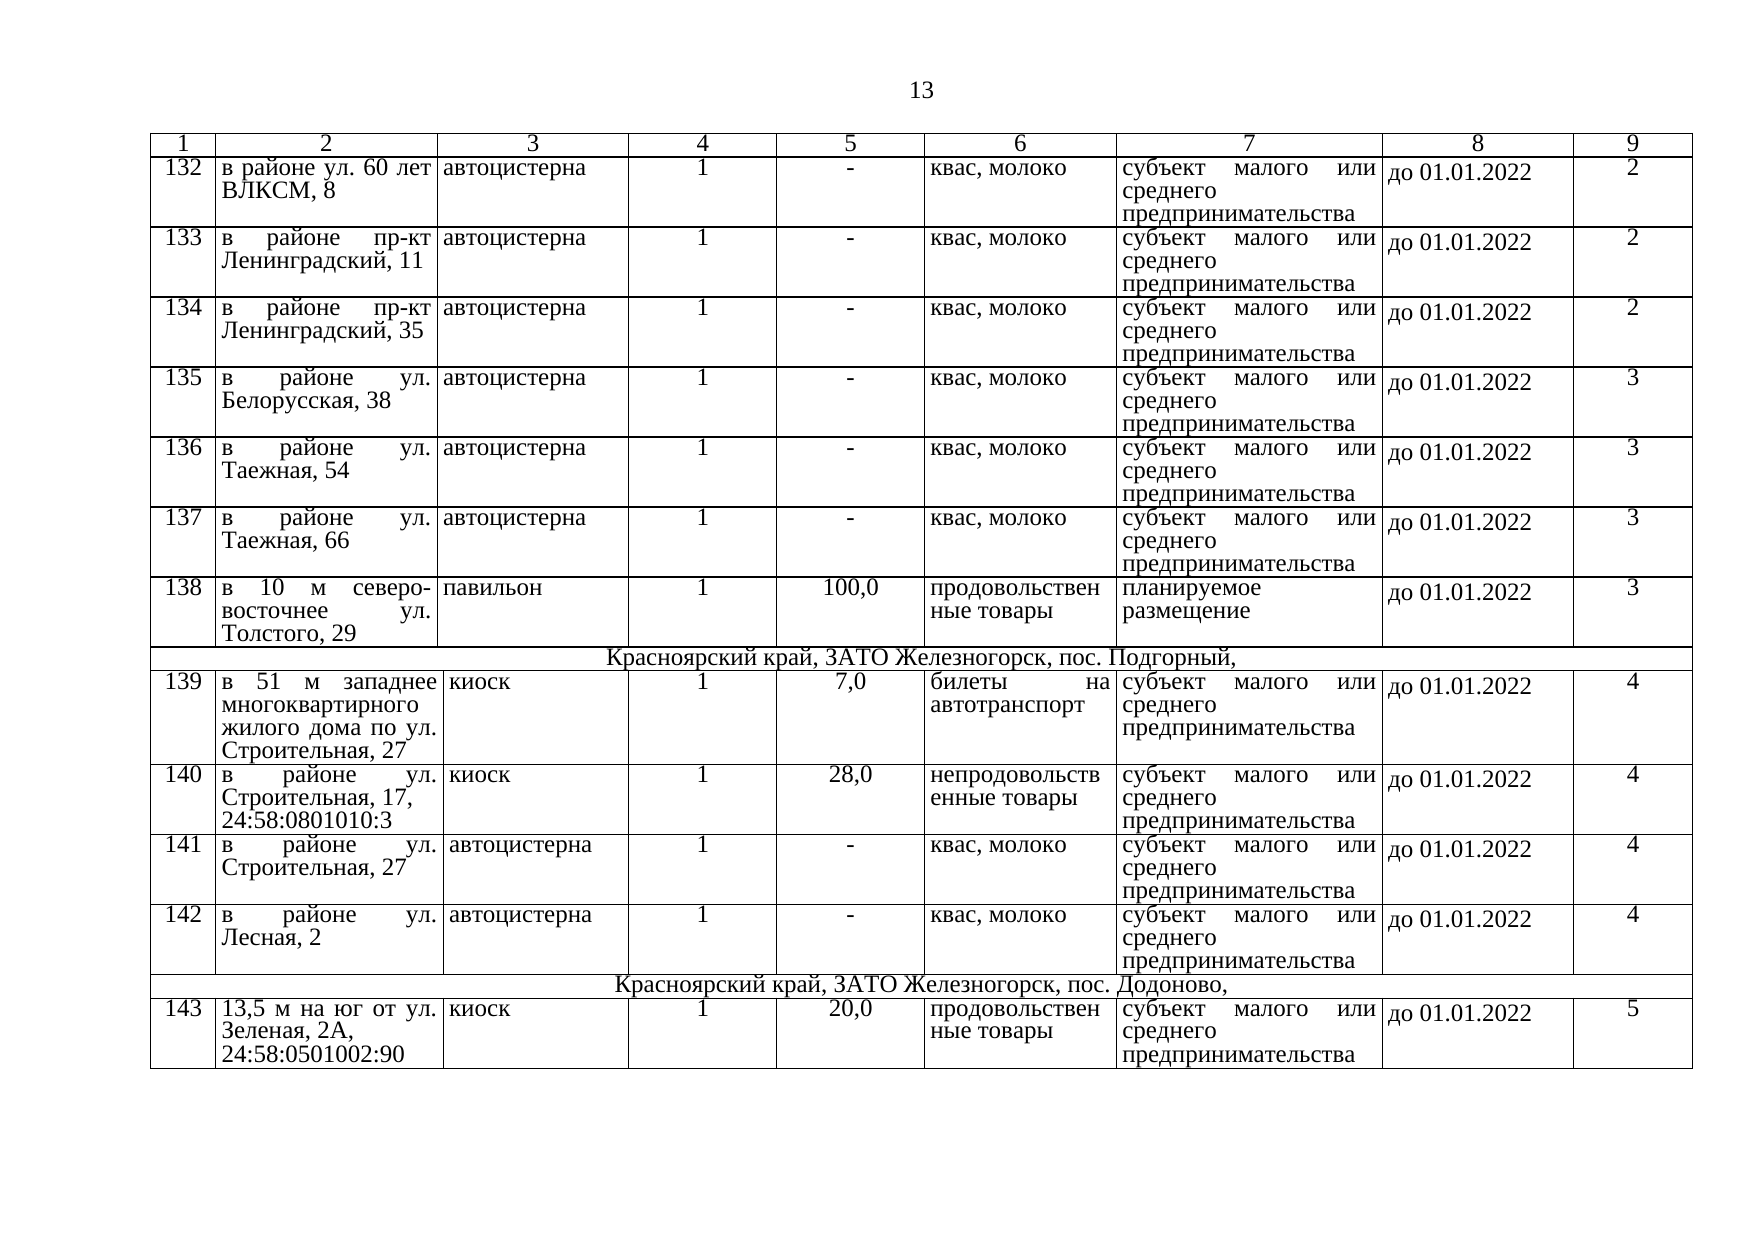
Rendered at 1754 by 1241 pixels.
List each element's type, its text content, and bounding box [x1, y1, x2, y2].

table_cell 1 [629, 835, 776, 903]
table_cell субъект малого или среднего предпринимательства [1117, 438, 1382, 506]
table_cell 143 [151, 999, 215, 1067]
table_header 2 [216, 134, 437, 156]
table_cell до 01.01.2022 [1383, 765, 1573, 833]
table_header 8 [1383, 134, 1573, 156]
table_cell автоцистерна [438, 158, 628, 226]
table_cell до 01.01.2022 [1383, 298, 1573, 366]
table_cell 135 [151, 368, 215, 436]
table_cell 141 [151, 835, 215, 903]
table_cell квас, молоко [925, 438, 1116, 506]
table_cell 3 [1574, 368, 1692, 436]
table_cell субъект малого или среднего предпринимательства [1117, 298, 1382, 366]
table_cell - [777, 228, 924, 296]
table_header 7 [1117, 134, 1382, 156]
table_cell 1 [629, 438, 776, 506]
table_cell - [777, 368, 924, 436]
table_cell павильон [438, 578, 628, 646]
table_cell - [777, 905, 924, 973]
table_cell до 01.01.2022 [1383, 438, 1573, 506]
table_cell 1 [629, 508, 776, 576]
table_cell субъект малого или среднего предпринимательства [1117, 835, 1382, 903]
table_cell 4 [1574, 671, 1692, 763]
table_cell в районе ул. Строительная, 17, 24:58:0801010:3 [216, 765, 443, 833]
table_cell субъект малого или среднего предпринимательства [1117, 508, 1382, 576]
table_cell в 51 м западнее многоквартирного жилого дома по ул. Строительная, 27 [216, 671, 443, 763]
table_cell киоск [444, 765, 628, 833]
table_cell до 01.01.2022 [1383, 228, 1573, 296]
table_cell 7,0 [777, 671, 924, 763]
table_cell в районе ул. Таежная, 54 [216, 438, 437, 506]
table_cell 4 [1574, 835, 1692, 903]
table_cell автоцистерна [438, 368, 628, 436]
table_cell автоцистерна [438, 508, 628, 576]
table_cell 1 [629, 765, 776, 833]
table_header 4 [629, 134, 776, 156]
table_cell 2 [1574, 158, 1692, 226]
table_cell - [777, 508, 924, 576]
table_cell до 01.01.2022 [1383, 835, 1573, 903]
table_cell до 01.01.2022 [1383, 905, 1573, 973]
table_cell 4 [1574, 905, 1692, 973]
table_cell в районе ул. Белорусская, 38 [216, 368, 437, 436]
table_cell 138 [151, 578, 215, 646]
table_cell в районе ул. Таежная, 66 [216, 508, 437, 576]
table_cell до 01.01.2022 [1383, 671, 1573, 763]
table_cell непродовольственные товары [925, 765, 1116, 833]
table_cell 13,5 м на юг от ул. Зеленая, 2А, 24:58:0501002:90 [216, 999, 443, 1067]
table_header 3 [438, 134, 628, 156]
table_cell в районе пр-кт Ленинградский, 35 [216, 298, 437, 366]
table_cell 134 [151, 298, 215, 366]
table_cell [1117, 999, 1382, 1067]
table_header 6 [925, 134, 1116, 156]
table_cell 3 [1574, 438, 1692, 506]
table_cell 1 [629, 368, 776, 436]
table_cell до 01.01.2022 [1383, 158, 1573, 226]
table_cell субъект малого или среднего предпринимательства [1117, 671, 1382, 763]
table_cell в районе ул. Лесная, 2 [216, 905, 443, 973]
table_cell до 01.01.2022 [1383, 578, 1573, 646]
table_header 1 [151, 134, 215, 156]
table_cell до 01.01.2022 [1383, 508, 1573, 576]
table_cell 136 [151, 438, 215, 506]
table_cell автоцистерна [438, 438, 628, 506]
table_cell автоцистерна [444, 905, 628, 973]
table_cell - [777, 158, 924, 226]
table_cell 1 [629, 228, 776, 296]
table_cell 1 [629, 298, 776, 366]
table_cell 1 [629, 905, 776, 973]
table_cell в 10 м северо-восточнее ул. Толстого, 29 [216, 578, 437, 646]
table_cell квас, молоко [925, 158, 1116, 226]
table_cell 1 [629, 999, 776, 1067]
table_cell субъект малого или среднего предпринимательства [1117, 765, 1382, 833]
table_cell киоск [444, 671, 628, 763]
table_cell 142 [151, 905, 215, 973]
table_cell автоцистерна [438, 298, 628, 366]
table_cell 132 [151, 158, 215, 226]
table_cell киоск [444, 999, 628, 1067]
table_cell в районе пр-кт Ленинградский, 11 [216, 228, 437, 296]
table_cell субъект малого или среднего предпринимательства [1117, 905, 1382, 973]
table_cell 1 [629, 158, 776, 226]
table_cell 1 [629, 671, 776, 763]
table_cell квас, молоко [925, 368, 1116, 436]
table_cell квас, молоко [925, 835, 1116, 903]
table_cell до 01.01.2022 [1383, 368, 1573, 436]
table_cell 4 [1574, 765, 1692, 833]
table_cell 140 [151, 765, 215, 833]
table_cell 3 [1574, 508, 1692, 576]
table_cell Красноярский край, ЗАТО Железногорск, пос. Додоново, [151, 975, 1692, 997]
table_cell квас, молоко [925, 298, 1116, 366]
table_cell - [777, 835, 924, 903]
table_cell 20,0 [777, 999, 924, 1067]
table_cell субъект малого или среднего предпринимательства [1117, 368, 1382, 436]
table_cell квас, молоко [925, 905, 1116, 973]
table_cell 100,0 [777, 578, 924, 646]
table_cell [1117, 228, 1382, 296]
table_cell в районе ул. 60 лет ВЛКСМ, 8 [216, 158, 437, 226]
table_cell автоцистерна [444, 835, 628, 903]
table_cell квас, молоко [925, 508, 1116, 576]
table_cell 5 [1574, 999, 1692, 1067]
table_header 5 [777, 134, 924, 156]
table_cell 137 [151, 508, 215, 576]
table_cell - [777, 438, 924, 506]
table_cell планируемое размещение [1117, 578, 1382, 646]
table_cell квас, молоко [925, 228, 1116, 296]
table_cell 1 [629, 578, 776, 646]
table_cell 133 [151, 228, 215, 296]
table_cell 28,0 [777, 765, 924, 833]
table_cell билеты на автотранспорт [925, 671, 1116, 763]
table_cell Красноярский край, ЗАТО Железногорск, пос. Подгорный, [151, 648, 1692, 670]
table_header 9 [1574, 134, 1692, 156]
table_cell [1117, 158, 1382, 226]
table_cell до 01.01.2022 [1383, 999, 1573, 1067]
table_cell - [777, 298, 924, 366]
table_cell 2 [1574, 228, 1692, 296]
table_cell 3 [1574, 578, 1692, 646]
table_cell в районе ул. Строительная, 27 [216, 835, 443, 903]
table_cell 2 [1574, 298, 1692, 366]
table_cell продовольствен ные товары [925, 999, 1116, 1067]
table_cell автоцистерна [438, 228, 628, 296]
table_cell 139 [151, 671, 215, 763]
table_cell продовольствен ные товары [925, 578, 1116, 646]
